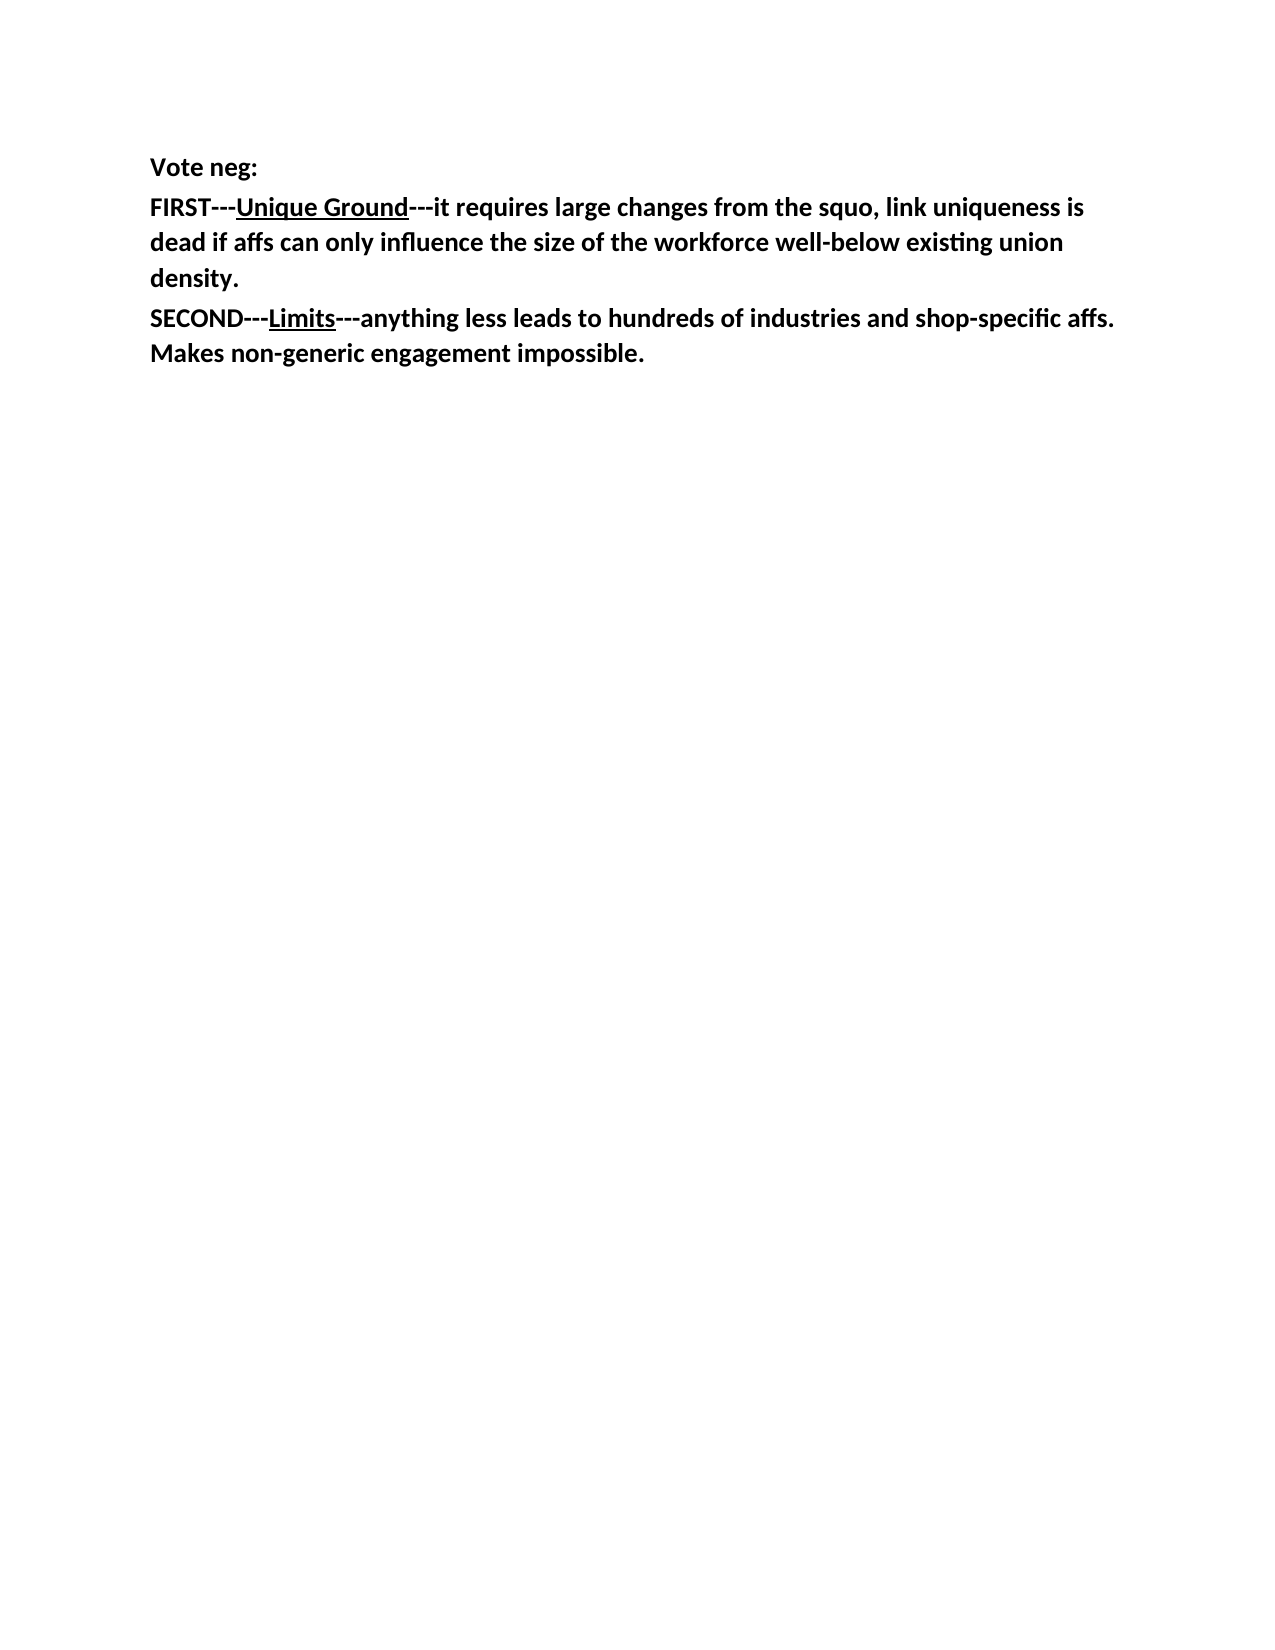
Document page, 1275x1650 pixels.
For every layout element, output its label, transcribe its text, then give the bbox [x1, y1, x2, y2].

text SECOND---Limits---anything less leads to hundreds of industries and shop-specific affs. Makes non-generic engagement impossible. [150, 301, 1125, 369]
text Vote neg: [150, 150, 1125, 183]
text FIRST---Unique Ground---it requires large changes from the squo, link uniqueness is dead if affs can only influence the size of the workforce well-below existing union density. [150, 190, 1125, 294]
